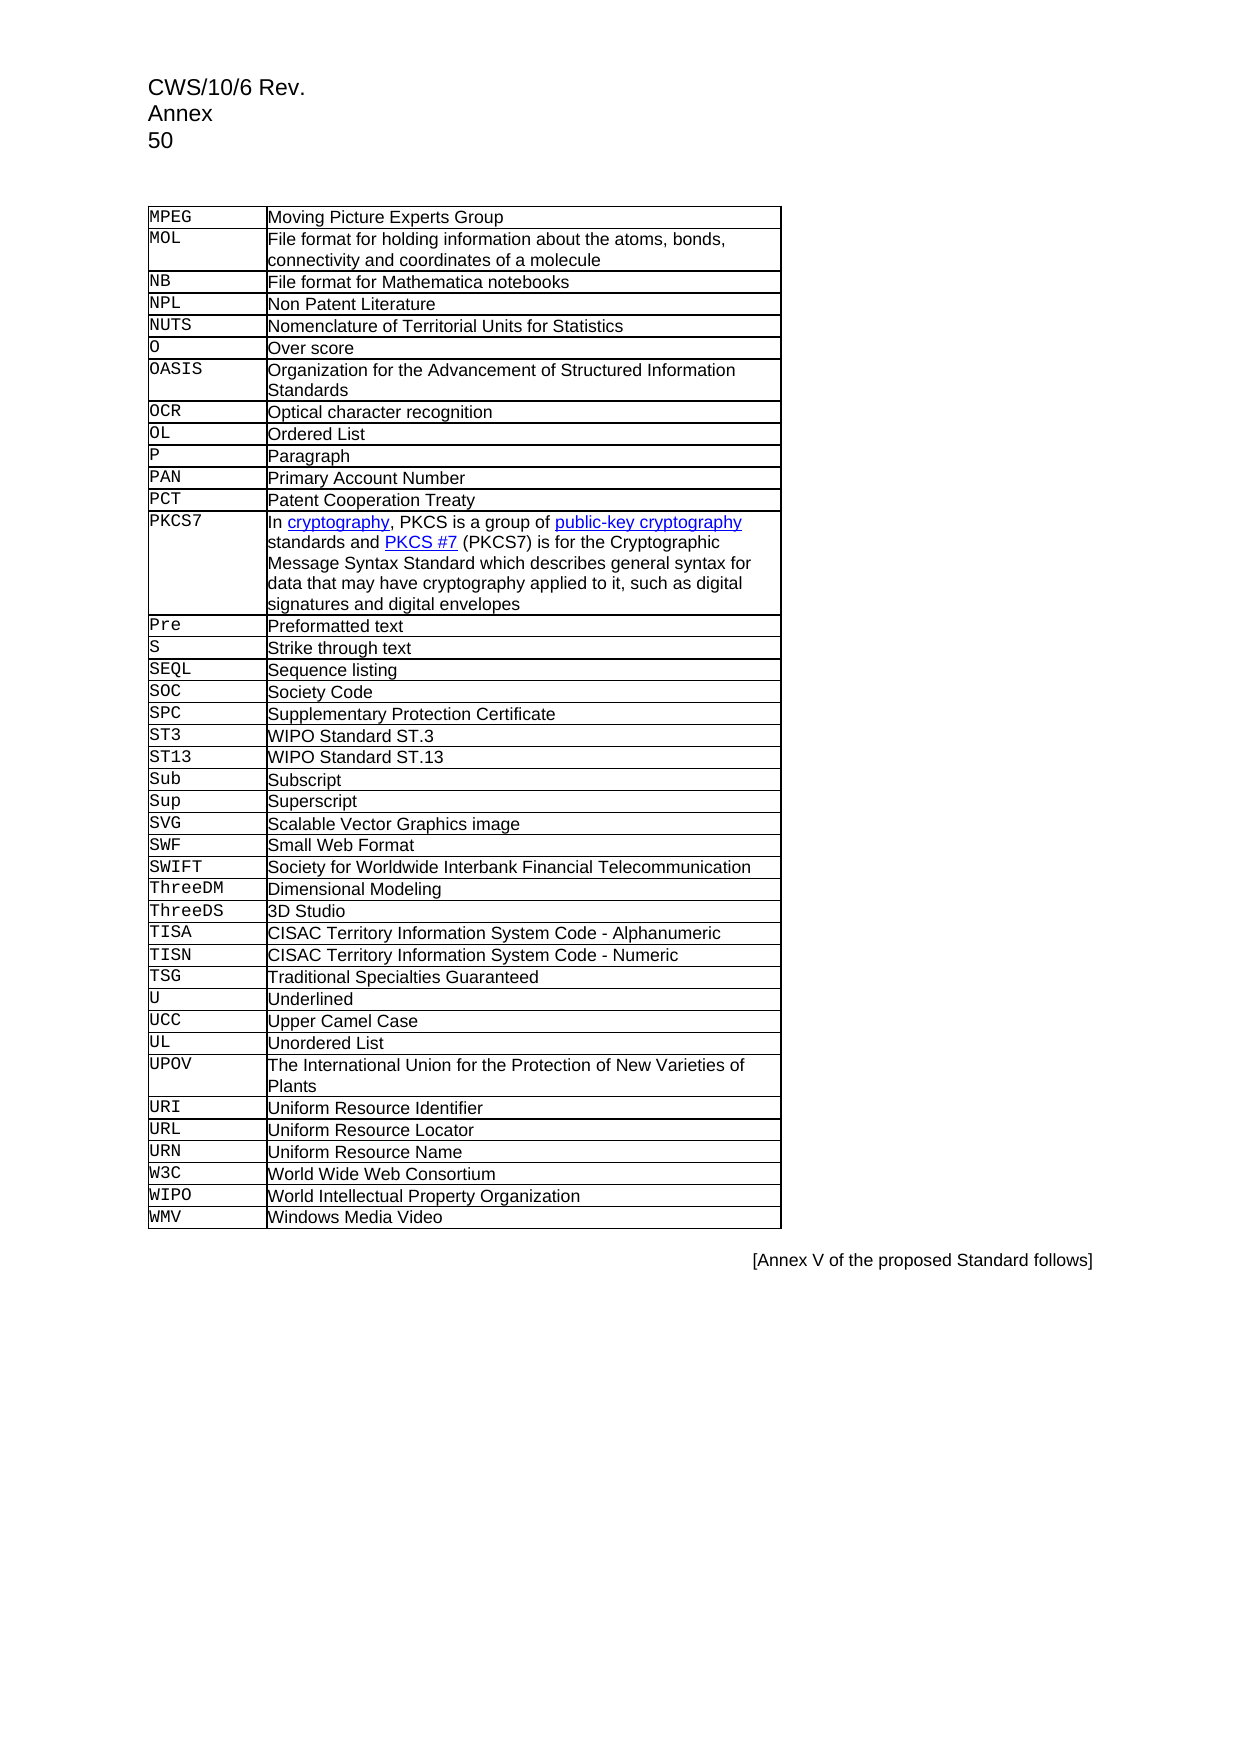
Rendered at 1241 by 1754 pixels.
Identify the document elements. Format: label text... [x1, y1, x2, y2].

table_cell Dimensional Modeling [268, 879, 780, 899]
table_cell ST13 [149, 747, 266, 768]
table_cell UCC [149, 1011, 266, 1031]
table_cell UPOV [149, 1055, 266, 1096]
table_cell Primary Account Number [268, 468, 780, 488]
text [Annex V of the proposed Standard follows] [148, 1250, 1093, 1296]
table_cell OCR [149, 402, 266, 422]
table_cell Scalable Vector Graphics image [268, 813, 780, 834]
table_cell ST3 [149, 725, 266, 746]
table_cell The International Union for the Protection of New Varieties of Plants [268, 1055, 780, 1096]
table_cell World Intellectual Property Organization [268, 1185, 780, 1206]
table_cell SEQL [149, 660, 266, 680]
table_cell PKCS7 [149, 512, 266, 614]
table_cell Underlined [268, 989, 780, 1009]
table_cell Uniform Resource Identifier [268, 1097, 780, 1118]
table_cell Supplementary Protection Certificate [268, 703, 780, 724]
table_cell SVG [149, 813, 266, 834]
table_cell PCT [149, 490, 266, 510]
table_cell O [149, 338, 266, 358]
table_cell Small Web Format [268, 835, 780, 856]
table_cell NB [149, 272, 266, 292]
table_cell WIPO Standard ST.3 [268, 725, 780, 746]
table_cell Patent Cooperation Treaty [268, 490, 780, 510]
table_cell Windows Media Video [268, 1207, 780, 1228]
table_cell File format for holding information about the atoms, bonds, connectivity and coordinates of a molecule [268, 229, 780, 270]
table_cell SWF [149, 835, 266, 856]
table_cell NUTS [149, 316, 266, 336]
table_cell Uniform Resource Locator [268, 1120, 780, 1140]
table_cell Sup [149, 791, 266, 812]
table_cell SPC [149, 703, 266, 724]
table_cell OL [149, 424, 266, 444]
table_cell Subscript [268, 769, 780, 790]
table_cell TISA [149, 923, 266, 943]
table_cell Upper Camel Case [268, 1011, 780, 1031]
table_cell Organization for the Advancement of Structured Information Standards [268, 360, 780, 400]
table_cell MOL [149, 229, 266, 270]
table_cell URL [149, 1120, 266, 1140]
table_cell CISAC Territory Information System Code - Alphanumeric [268, 923, 780, 943]
table_cell 3D Studio [268, 901, 780, 922]
table_cell TSG [149, 967, 266, 987]
table_cell WIPO Standard ST.13 [268, 747, 780, 768]
table_cell U [149, 989, 266, 1009]
table_cell Moving Picture Experts Group [268, 207, 780, 228]
table_cell In cryptography, PKCS is a group of public-key cryptography standards and PKCS #7 (PKCS7) is for the Cryptographic Message Syntax Standard which describes general syntax for data that may have cryptography applied to it, such as digital signatures and digital envelopes [268, 512, 780, 614]
table_cell PAN [149, 468, 266, 488]
table_cell Uniform Resource Name [268, 1141, 780, 1162]
table_cell TISN [149, 945, 266, 966]
table_cell Superscript [268, 791, 780, 812]
table_cell Traditional Specialties Guaranteed [268, 967, 780, 987]
table_cell NPL [149, 294, 266, 314]
table_cell W3C [149, 1163, 266, 1184]
table_cell Optical character recognition [268, 402, 780, 422]
table_cell Preformatted text [268, 616, 780, 636]
table_cell Ordered List [268, 424, 780, 444]
table_cell CISAC Territory Information System Code - Numeric [268, 945, 780, 966]
table_cell File format for Mathematica notebooks [268, 272, 780, 292]
table_cell Strike through text [268, 637, 780, 658]
table_cell UL [149, 1033, 266, 1053]
table_cell S [149, 637, 266, 658]
table_cell Paragraph [268, 446, 780, 466]
table_cell SWIFT [149, 857, 266, 878]
table_cell Nomenclature of Territorial Units for Statistics [268, 316, 780, 336]
table_cell WMV [149, 1207, 266, 1228]
table_cell OASIS [149, 360, 266, 400]
table_cell Pre [149, 616, 266, 636]
table_cell ThreeDS [149, 901, 266, 922]
table_cell Society for Worldwide Interbank Financial Telecommunication [268, 857, 780, 878]
table_cell MPEG [149, 207, 266, 228]
table_cell SOC [149, 681, 266, 702]
table_cell Unordered List [268, 1033, 780, 1053]
table_cell URI [149, 1097, 266, 1118]
table_cell P [149, 446, 266, 466]
table_cell URN [149, 1141, 266, 1162]
table_cell Over score [268, 338, 780, 358]
table_cell WIPO [149, 1185, 266, 1206]
table_cell Society Code [268, 681, 780, 702]
table_cell ThreeDM [149, 879, 266, 899]
table_cell Non Patent Literature [268, 294, 780, 314]
table_cell Sequence listing [268, 660, 780, 680]
table_cell Sub [149, 769, 266, 790]
table_cell World Wide Web Consortium [268, 1163, 780, 1184]
